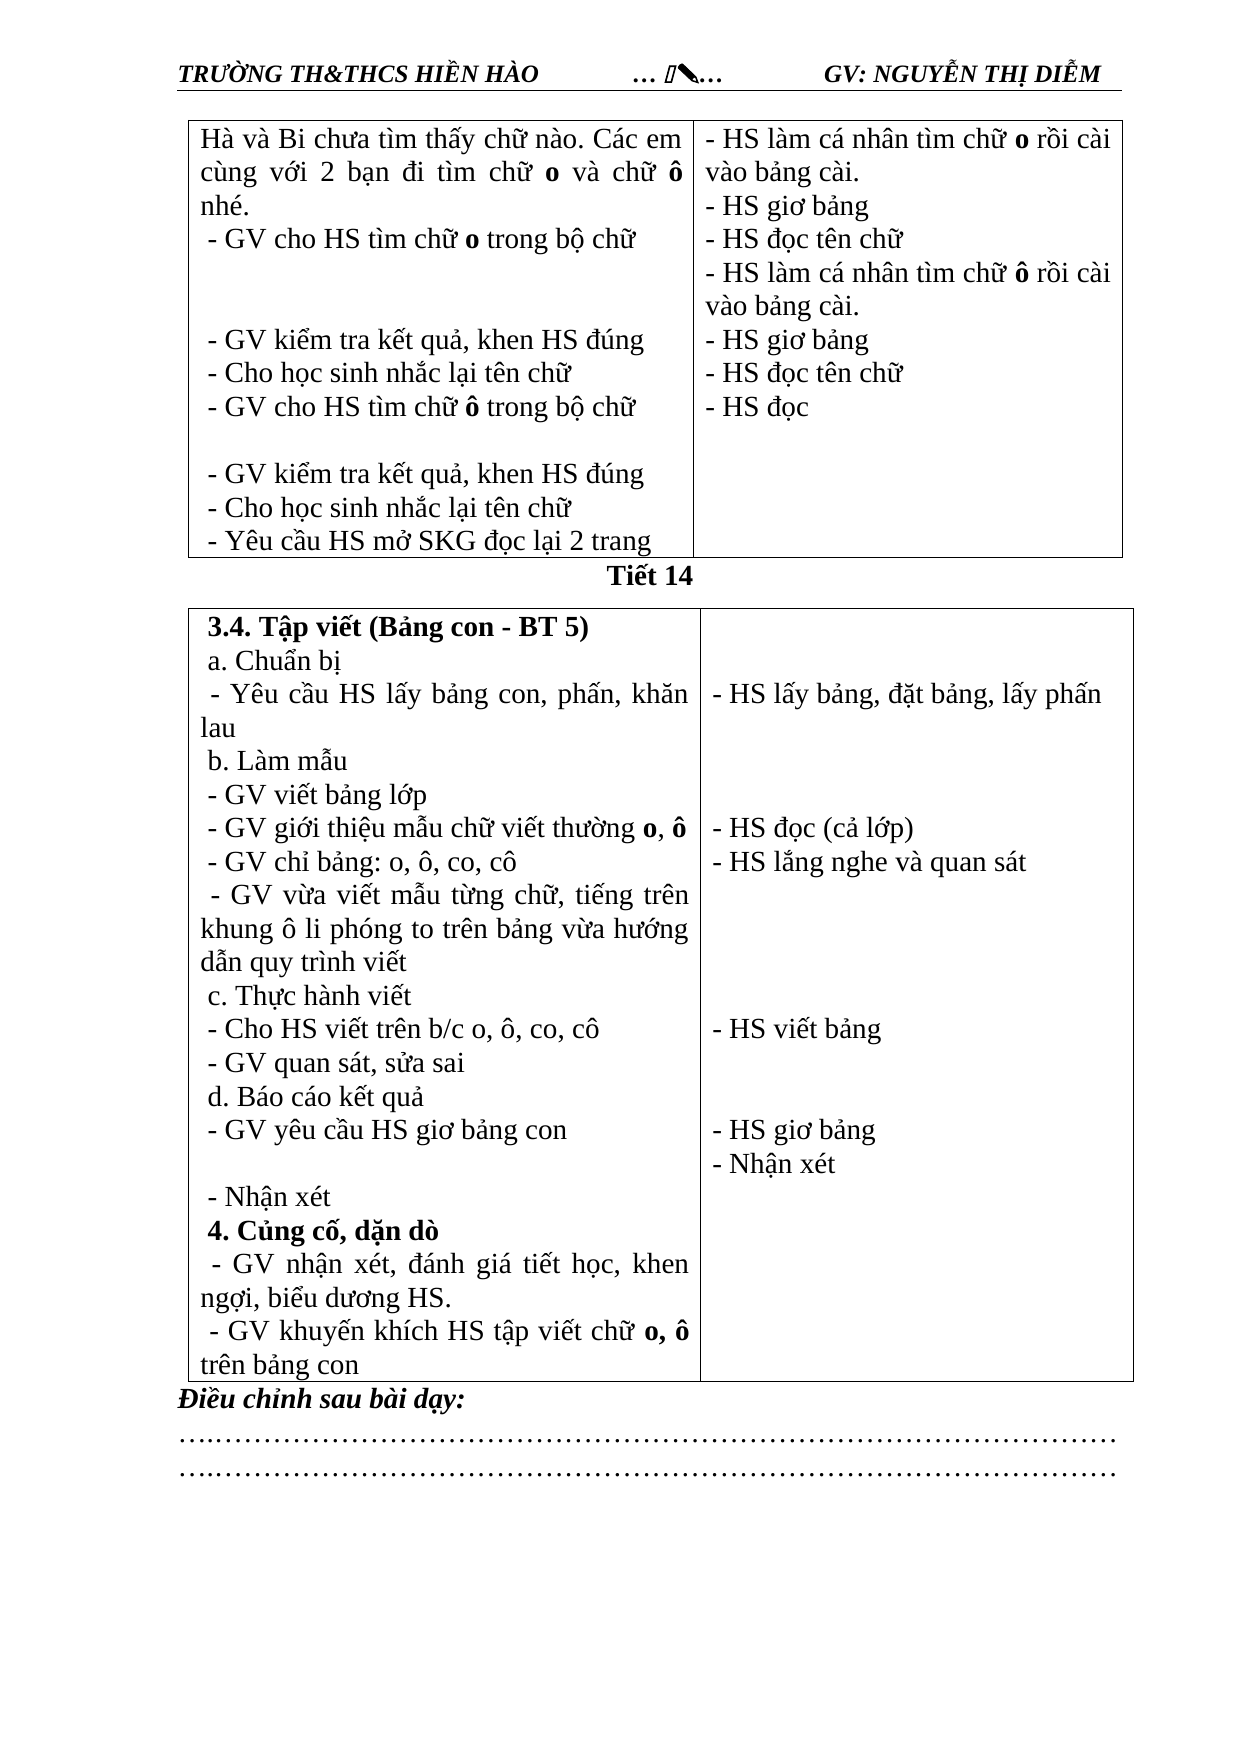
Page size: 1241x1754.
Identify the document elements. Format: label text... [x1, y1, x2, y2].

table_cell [189, 121, 693, 557]
table_header 3.4. Tập viết (Bảng con - BT 5) a. Chuẩn bị - Yêu cầu HS lấy bảng con, phấn, khăn lau b. Làm mẫu - GV viết bảng lớp - GV giới thiệu mẫu chữ viết thường o, ô - GV chỉ bảng: o, ô, co, cô - GV vừa viết mẫu từng chữ, tiếng trên khung ô li phóng to trên bảng vừa hướng dẫn quy trình viết c. Thực hành viết - Cho HS viết trên b/c o, ô, co, cô - GV quan sát, sửa sai d. Báo cáo kết quả - GV yêu cầu HS giơ bảng con - Nhận xét 4. Củng cố, dặn dò - GV nhận xét, đánh giá tiết học, khen ngợi, biểu dương HS. - GV khuyến khích HS tập viết chữ o, ô trên bảng con [189, 609, 700, 1381]
table_header - HS lấy bảng, đặt bảng, lấy phấn - HS đọc (cả lớp) - HS lắng nghe và quan sát - HS viết bảng - HS giơ bảng - Nhận xét [701, 609, 1133, 1381]
text Điều chỉnh sau bài dạy: [177, 1382, 1122, 1415]
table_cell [694, 121, 1122, 557]
text ….………………………………………………………………………………… [177, 1449, 1122, 1482]
text Tiết 14 [177, 558, 1122, 591]
text ….………………………………………………………………………………… [177, 1415, 1122, 1449]
